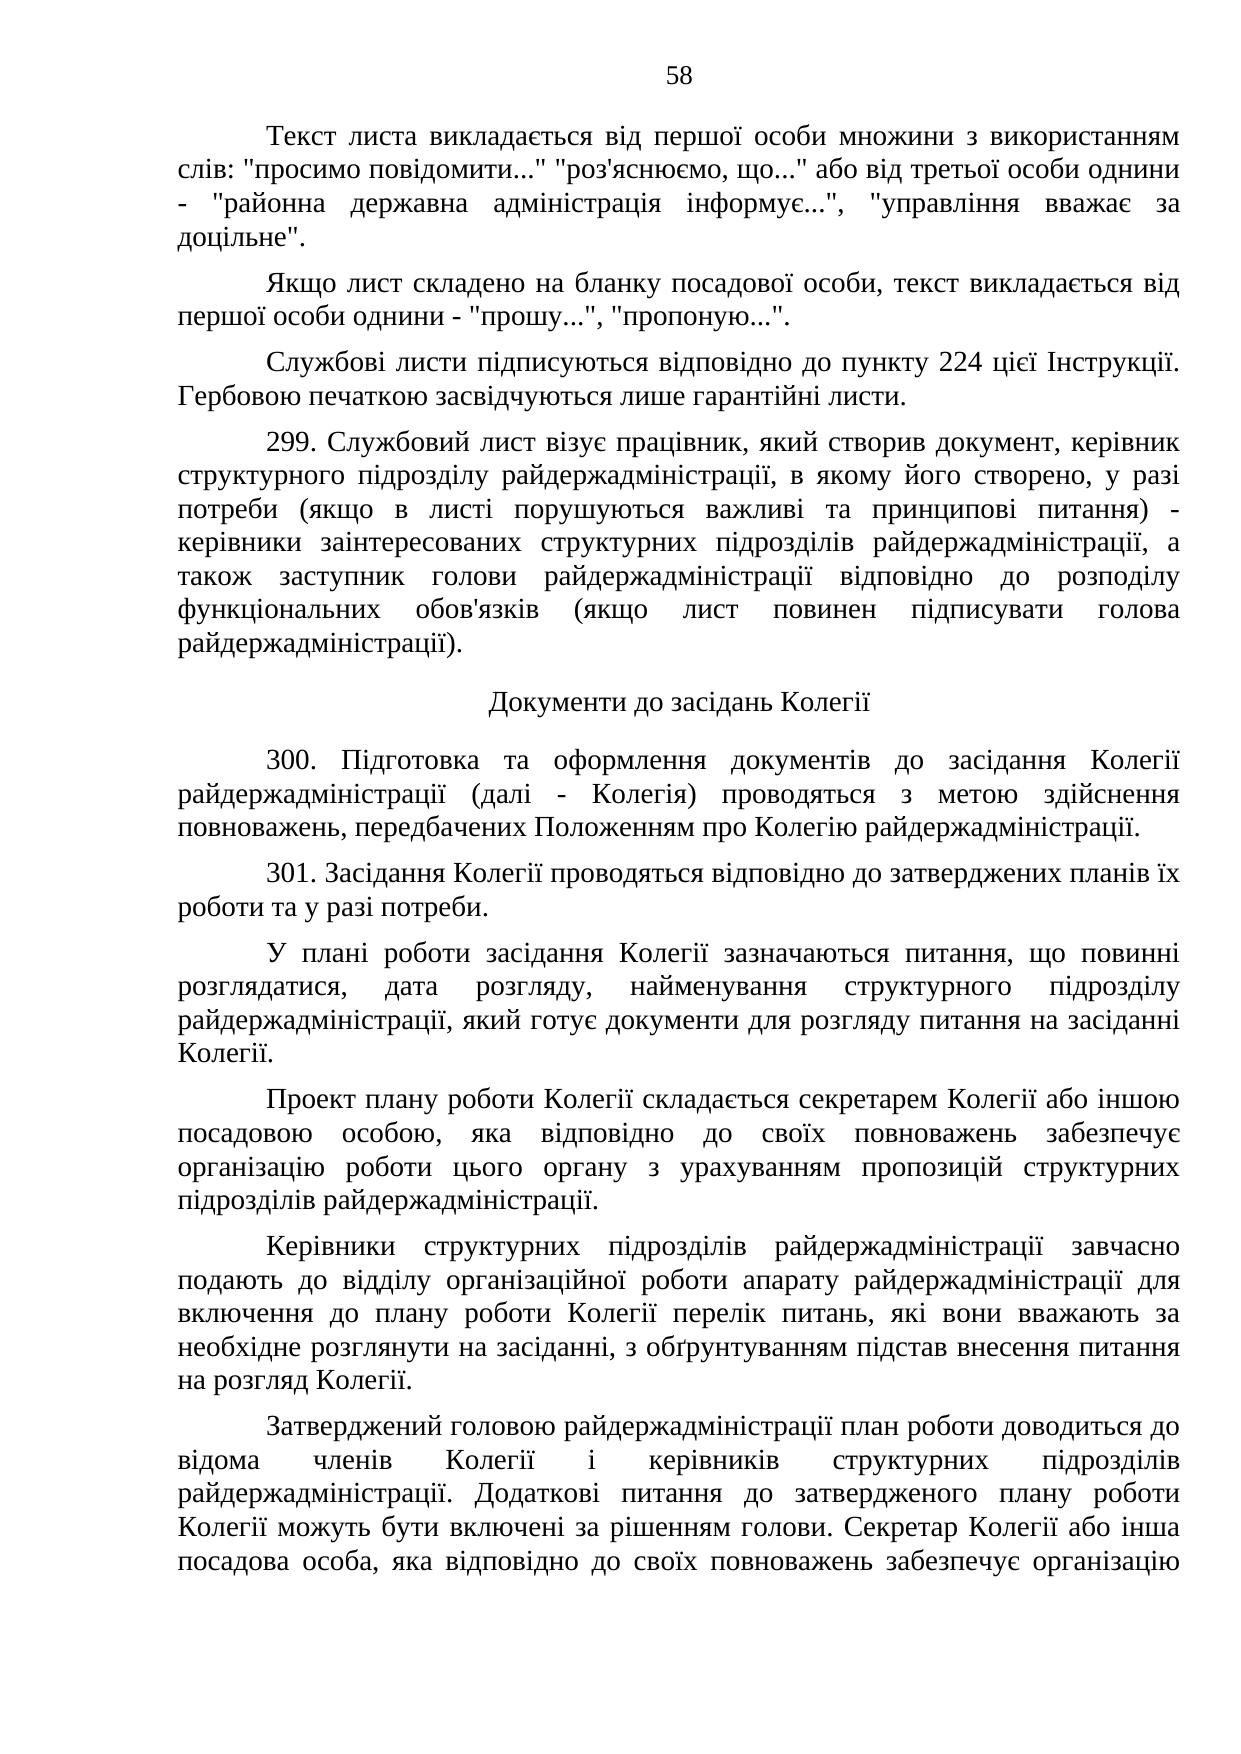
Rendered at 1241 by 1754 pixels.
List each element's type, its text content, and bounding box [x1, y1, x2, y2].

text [177, 1408, 1181, 1576]
text У плані роботи засідання Колегії зазначаються питання, що повинні розглядатися, дата розгляду, найменування структурного підрозділу райдержадміністрації, який готує документи для розгляду питання на засіданні Колегії. [177, 935, 1181, 1069]
text Документи до засідань Колегії [177, 684, 1181, 717]
text Керівники структурних підрозділів райдержадміністрації завчасно подають до відділу організаційної роботи апарату райдержадміністрації для включення до плану роботи Колегії перелік питань, які вони вважають за необхідне розглянути на засіданні, з обґрунтуванням підстав внесення питання на розгляд Колегії. [177, 1228, 1181, 1396]
text 301. Засідання Колегії проводяться відповідно до затверджених планів їх роботи та у разі потреби. [177, 855, 1181, 922]
text Текст листа викладається від першої особи множини з використанням слів: "просимо повідомити..." "роз'яснюємо, що..." або від третьої особи однини - "районна державна адміністрація інформує...", "управління вважає за доцільне". [177, 118, 1181, 252]
text Службові листи підписуються відповідно до пункту 224 цієї Інструкції. Гербовою печаткою засвідчуються лише гарантійні листи. [177, 344, 1181, 411]
text 299. Службовий лист візує працівник, який створив документ, керівник структурного підрозділу райдержадміністрації, в якому його створено, у разі потреби (якщо в листі порушуються важливі та принципові питання) - керівники заінтересованих структурних підрозділів райдержадміністрації, а також заступник голови райдержадміністрації відповідно до розподілу функціональних обов'язків (якщо лист повинен підписувати голова райдержадміністрації). [177, 424, 1181, 659]
text Якщо лист складено на бланку посадової особи, текст викладається від першої особи однини - "прошу...", "пропоную...". [177, 265, 1181, 332]
text Проект плану роботи Колегії складається секретарем Колегії або іншою посадовою особою, яка відповідно до своїх повноважень забезпечує організацію роботи цього органу з урахуванням пропозицій структурних підрозділів райдержадміністрації. [177, 1082, 1181, 1216]
text 300. Підготовка та оформлення документів до засідання Колегії райдержадміністрації (далі - Колегія) проводяться з метою здійснення повноважень, передбачених Положенням про Колегію райдержадміністрації. [177, 742, 1181, 843]
